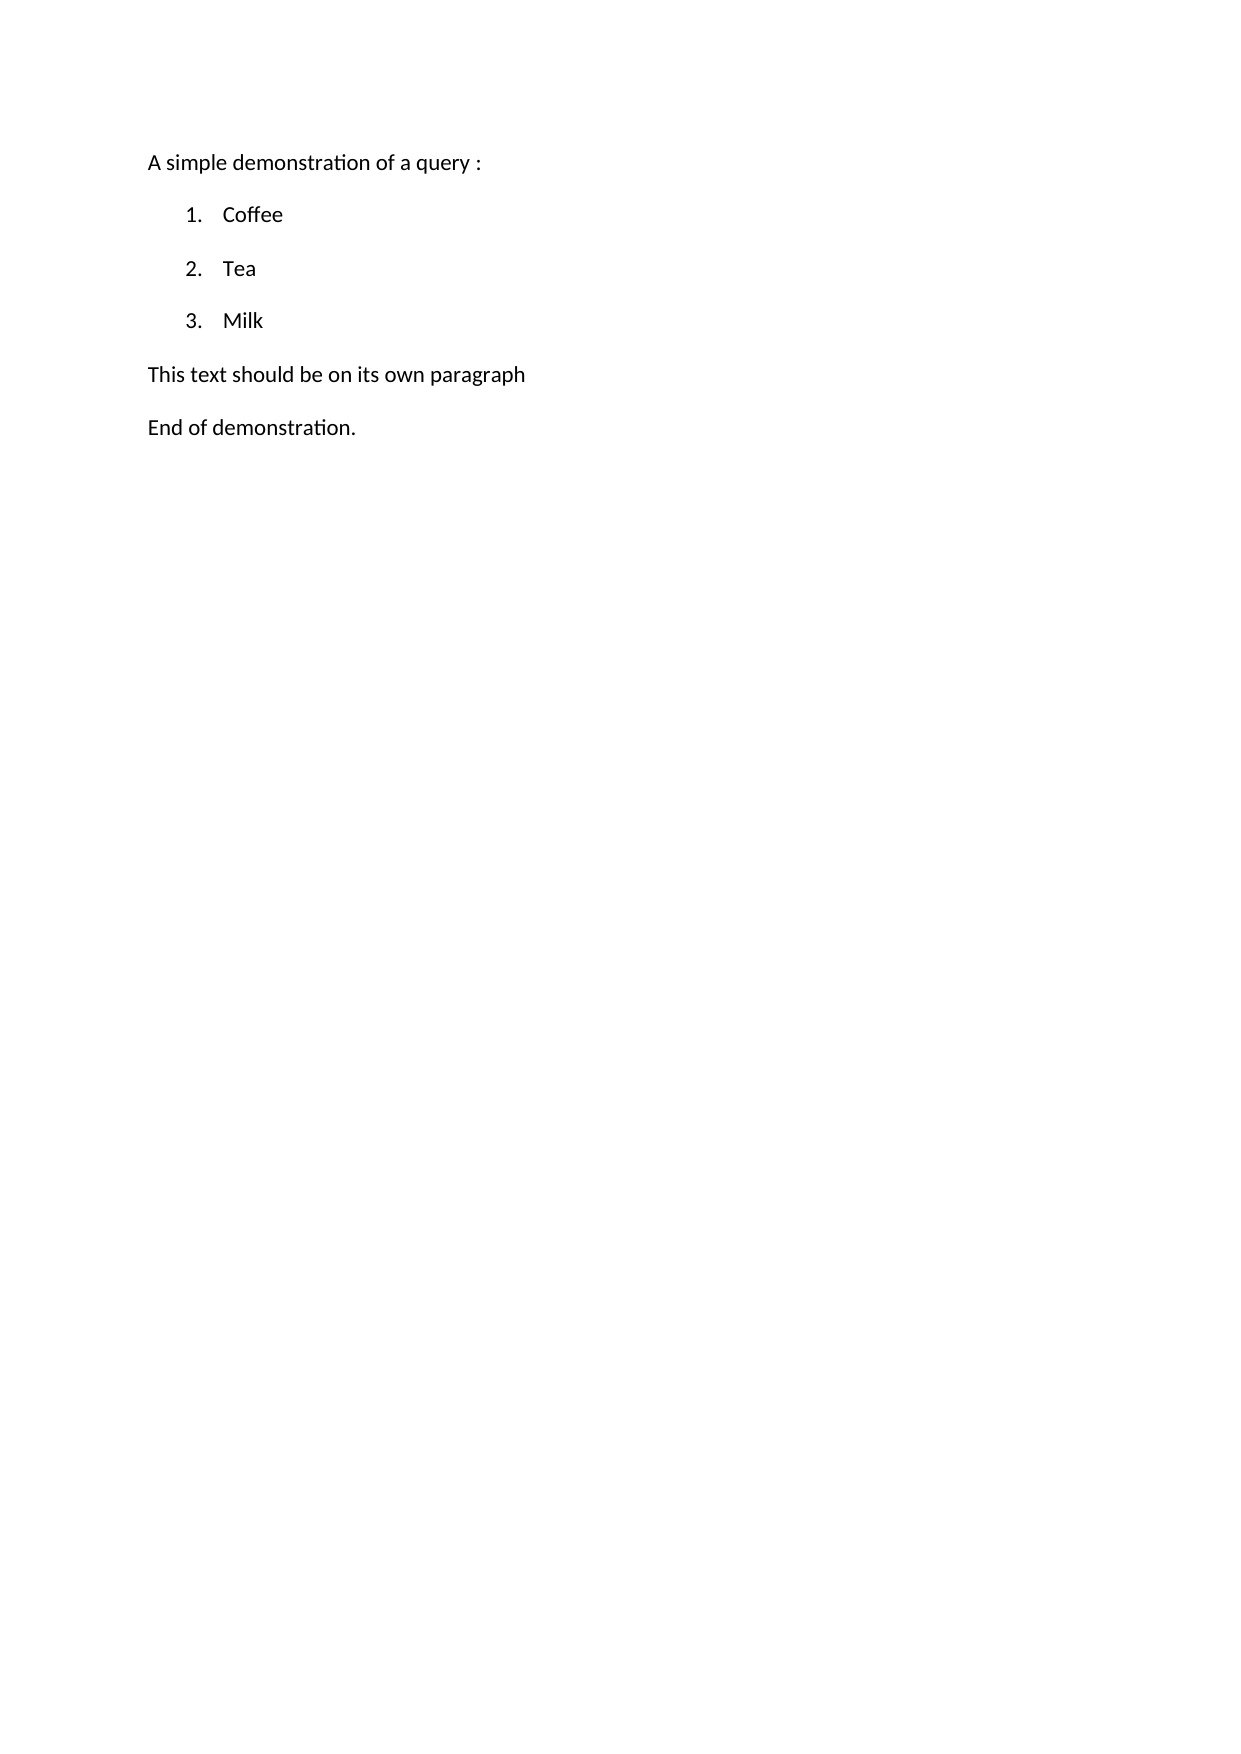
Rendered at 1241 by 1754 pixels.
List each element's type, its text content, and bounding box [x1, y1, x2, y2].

text End of demonstration. [148, 413, 1093, 441]
text A simple demonstration of a query : [148, 148, 1093, 176]
list Tea [185, 254, 1093, 282]
list Coffee [185, 201, 1093, 229]
text This text should be on its own paragraph [148, 360, 1093, 388]
list Milk [185, 307, 1093, 335]
